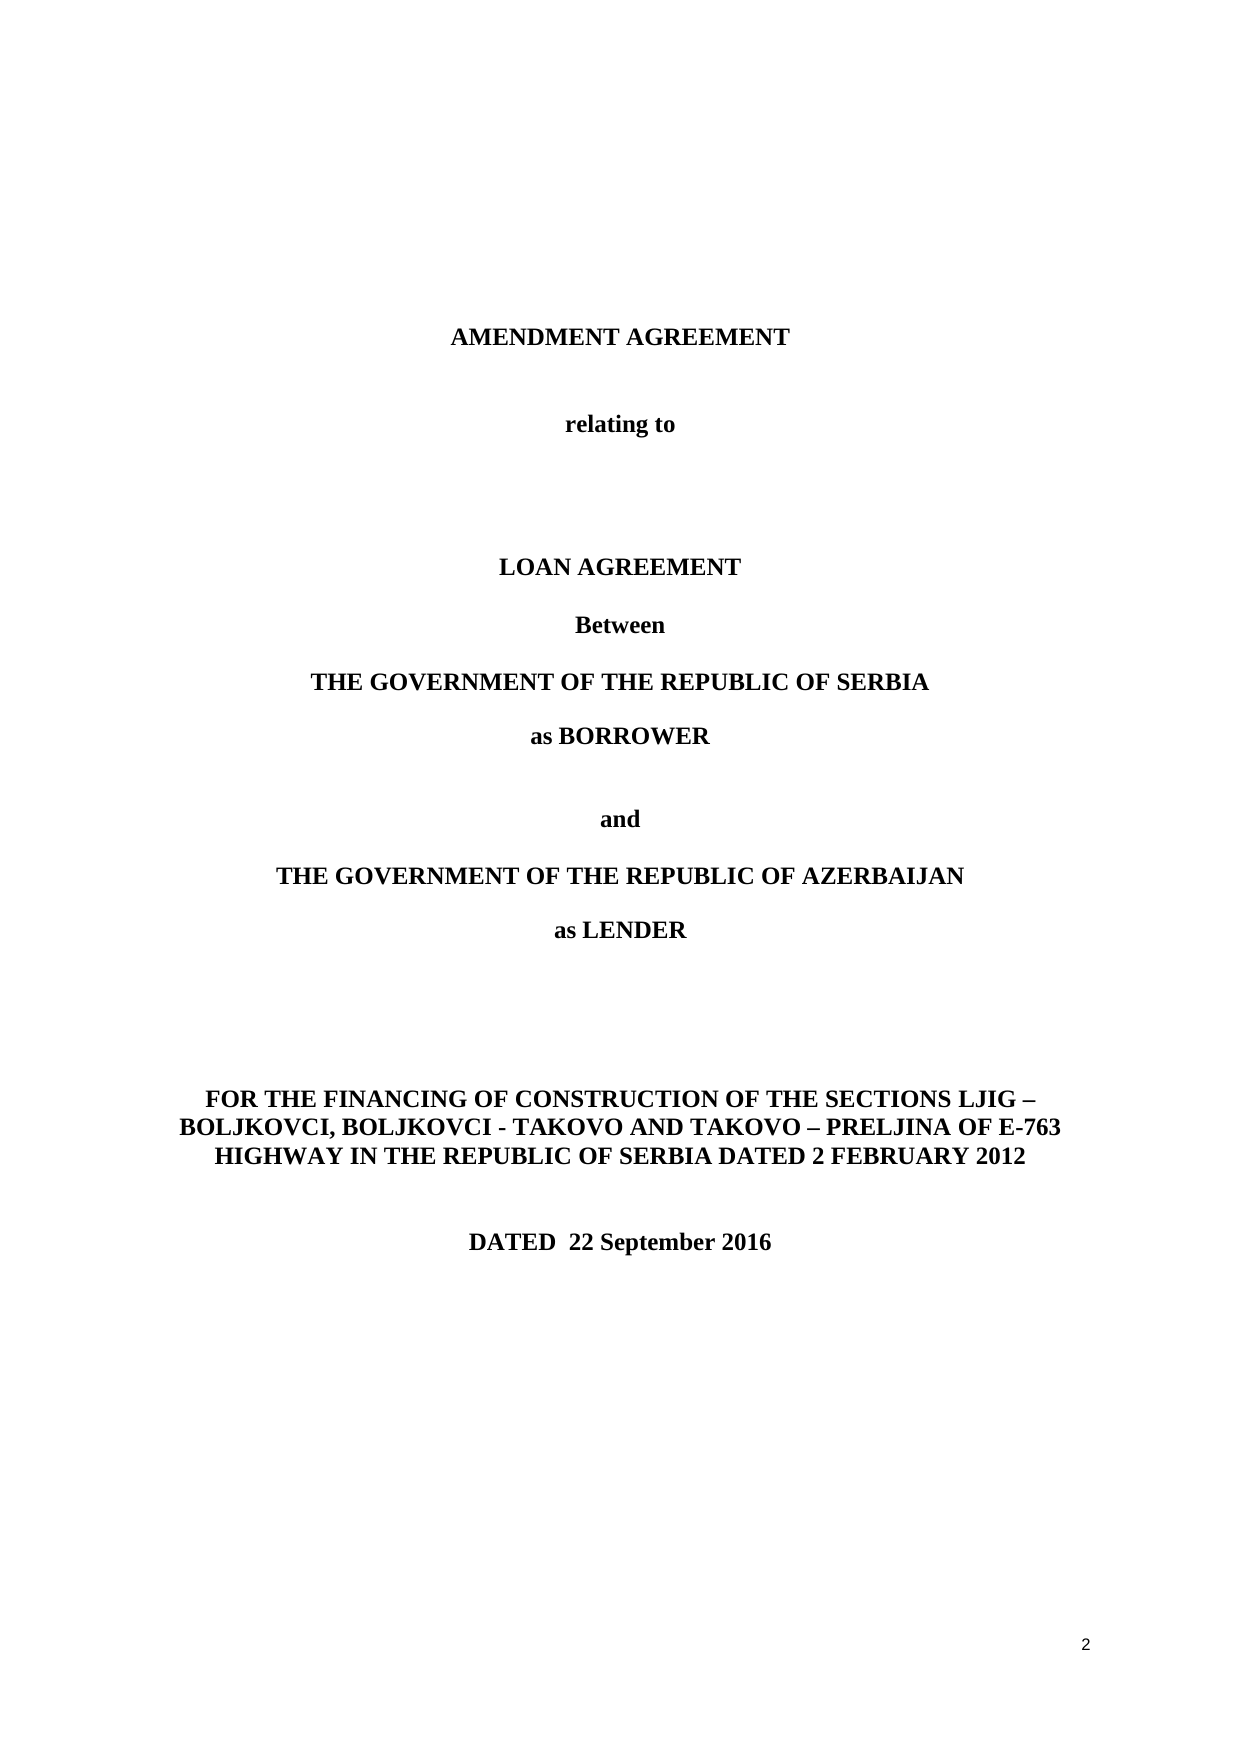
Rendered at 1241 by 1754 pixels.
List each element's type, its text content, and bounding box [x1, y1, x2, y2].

text as BORROWER [150, 721, 1090, 750]
text LOAN AGREEMENT [150, 552, 1090, 581]
text Between [150, 610, 1090, 639]
text and [150, 804, 1090, 832]
text FOR THE FINANCING OF CONSTRUCTION OF THE SECTIONS LJIG – BOLJKOVCI, BOLJKOVCI - TAKOVO AND TAKOVO – PRELJINA OF E-763 HIGHWAY IN THE REPUBLIC OF SERBIA DATED 2 FEBRUARY 2012 [150, 1084, 1090, 1170]
text as LENDER [150, 915, 1090, 944]
text DATED 22 September 2016 [150, 1227, 1090, 1256]
text THE GOVERNMENT OF THE REPUBLIC OF AZERBAIJAN [150, 861, 1090, 890]
text relating to [150, 409, 1090, 437]
text AMENDMENT AGREEMENT [150, 322, 1090, 351]
text THE GOVERNMENT OF THE REPUBLIC OF SERBIA [150, 667, 1090, 696]
